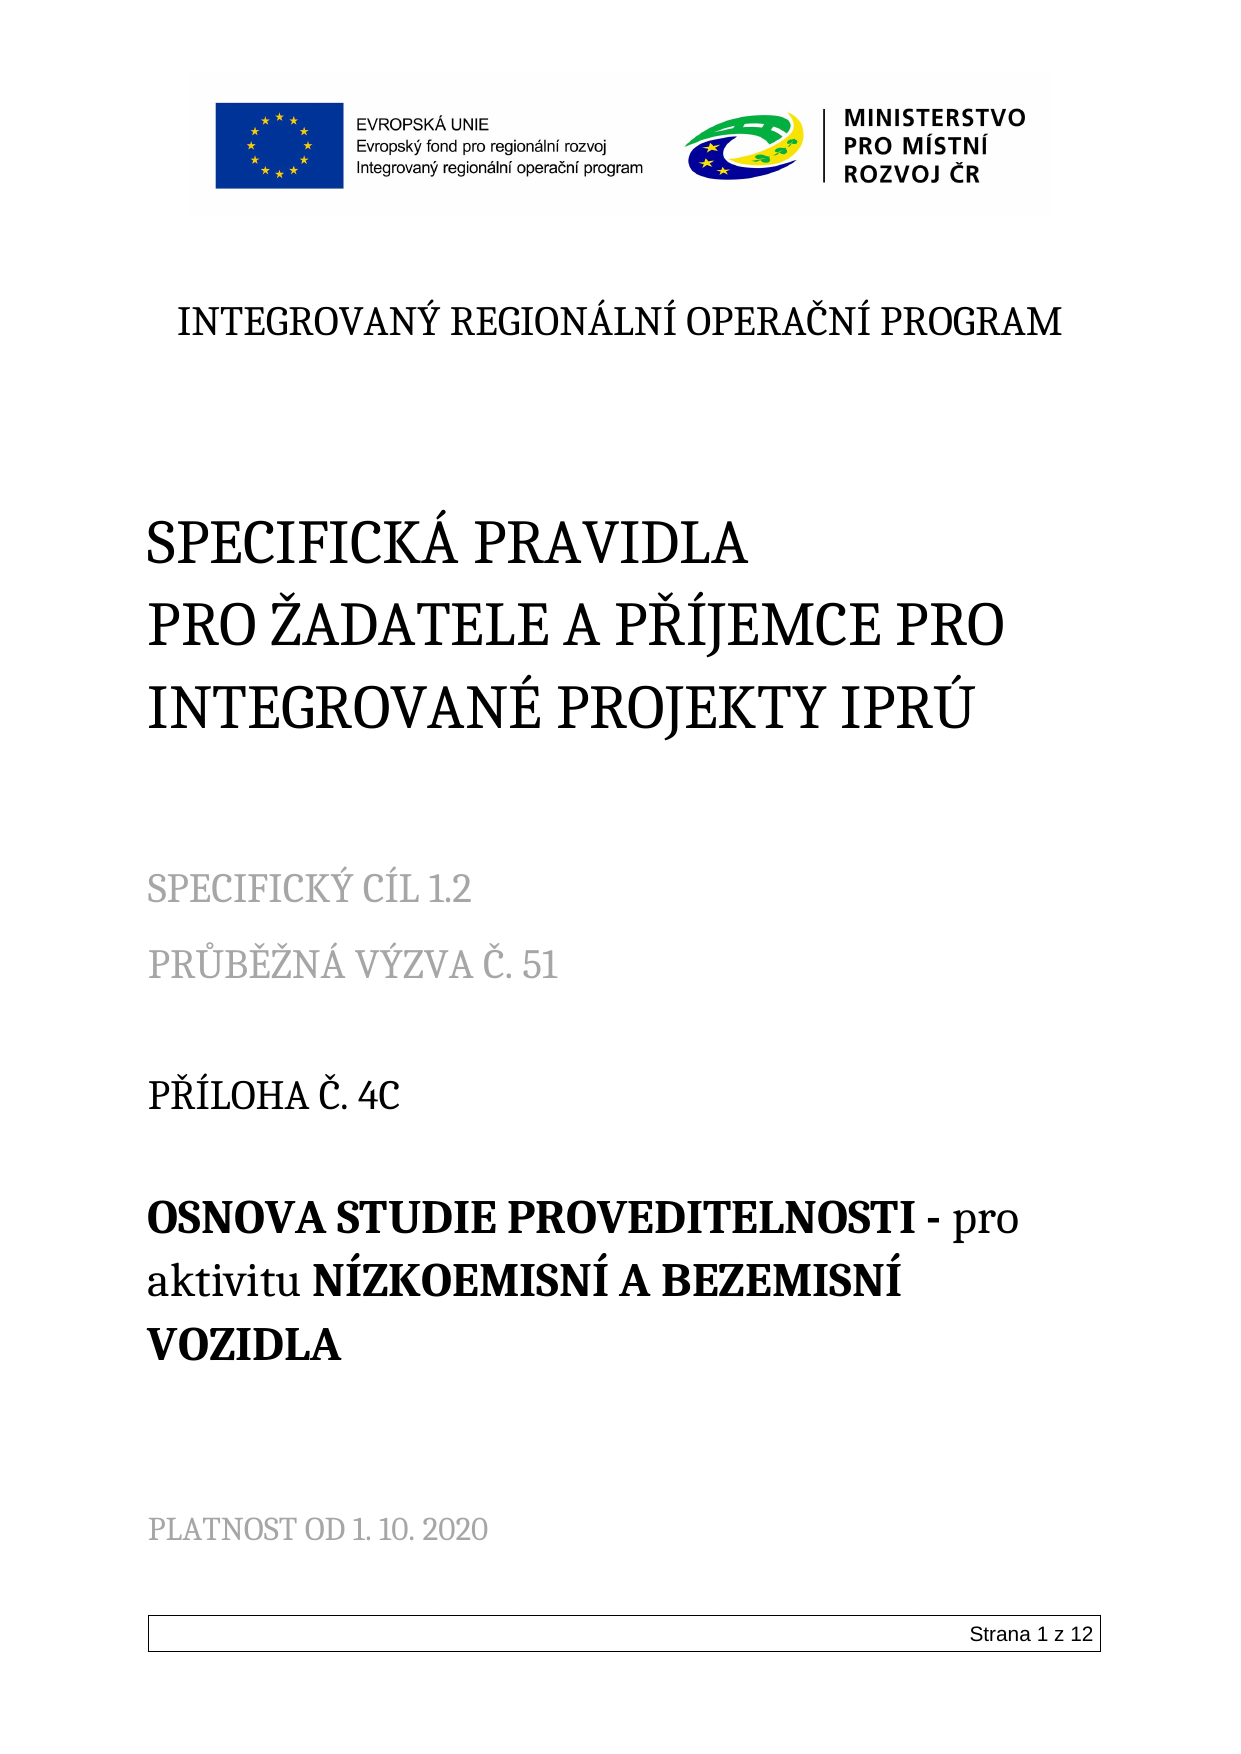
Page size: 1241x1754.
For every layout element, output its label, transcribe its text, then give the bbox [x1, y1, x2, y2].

text Osnova studie proveditelnosti - pro aktivitu Nízkoemisní a bezemisní vozidla [148, 1190, 1093, 1372]
text pLATNOST OD 1. 10. 2020 [148, 1511, 1093, 1549]
picture [187, 73, 1053, 217]
text Specifická PRAVIDLA [148, 507, 1093, 579]
text PRO ŽADATELE A PŘÍJEMCE pro integrované projekty IPRÚ [148, 589, 1093, 744]
text Specifický cíl 1.2 [148, 865, 1093, 913]
text INTEGROVANÝ REGIONÁLNÍ OPERAČNÍ PROGRAM [148, 298, 1093, 346]
text průběžná výzva Č. 51 [148, 941, 1093, 989]
text PŘÍLOHA Č. 4C [148, 1072, 1093, 1120]
